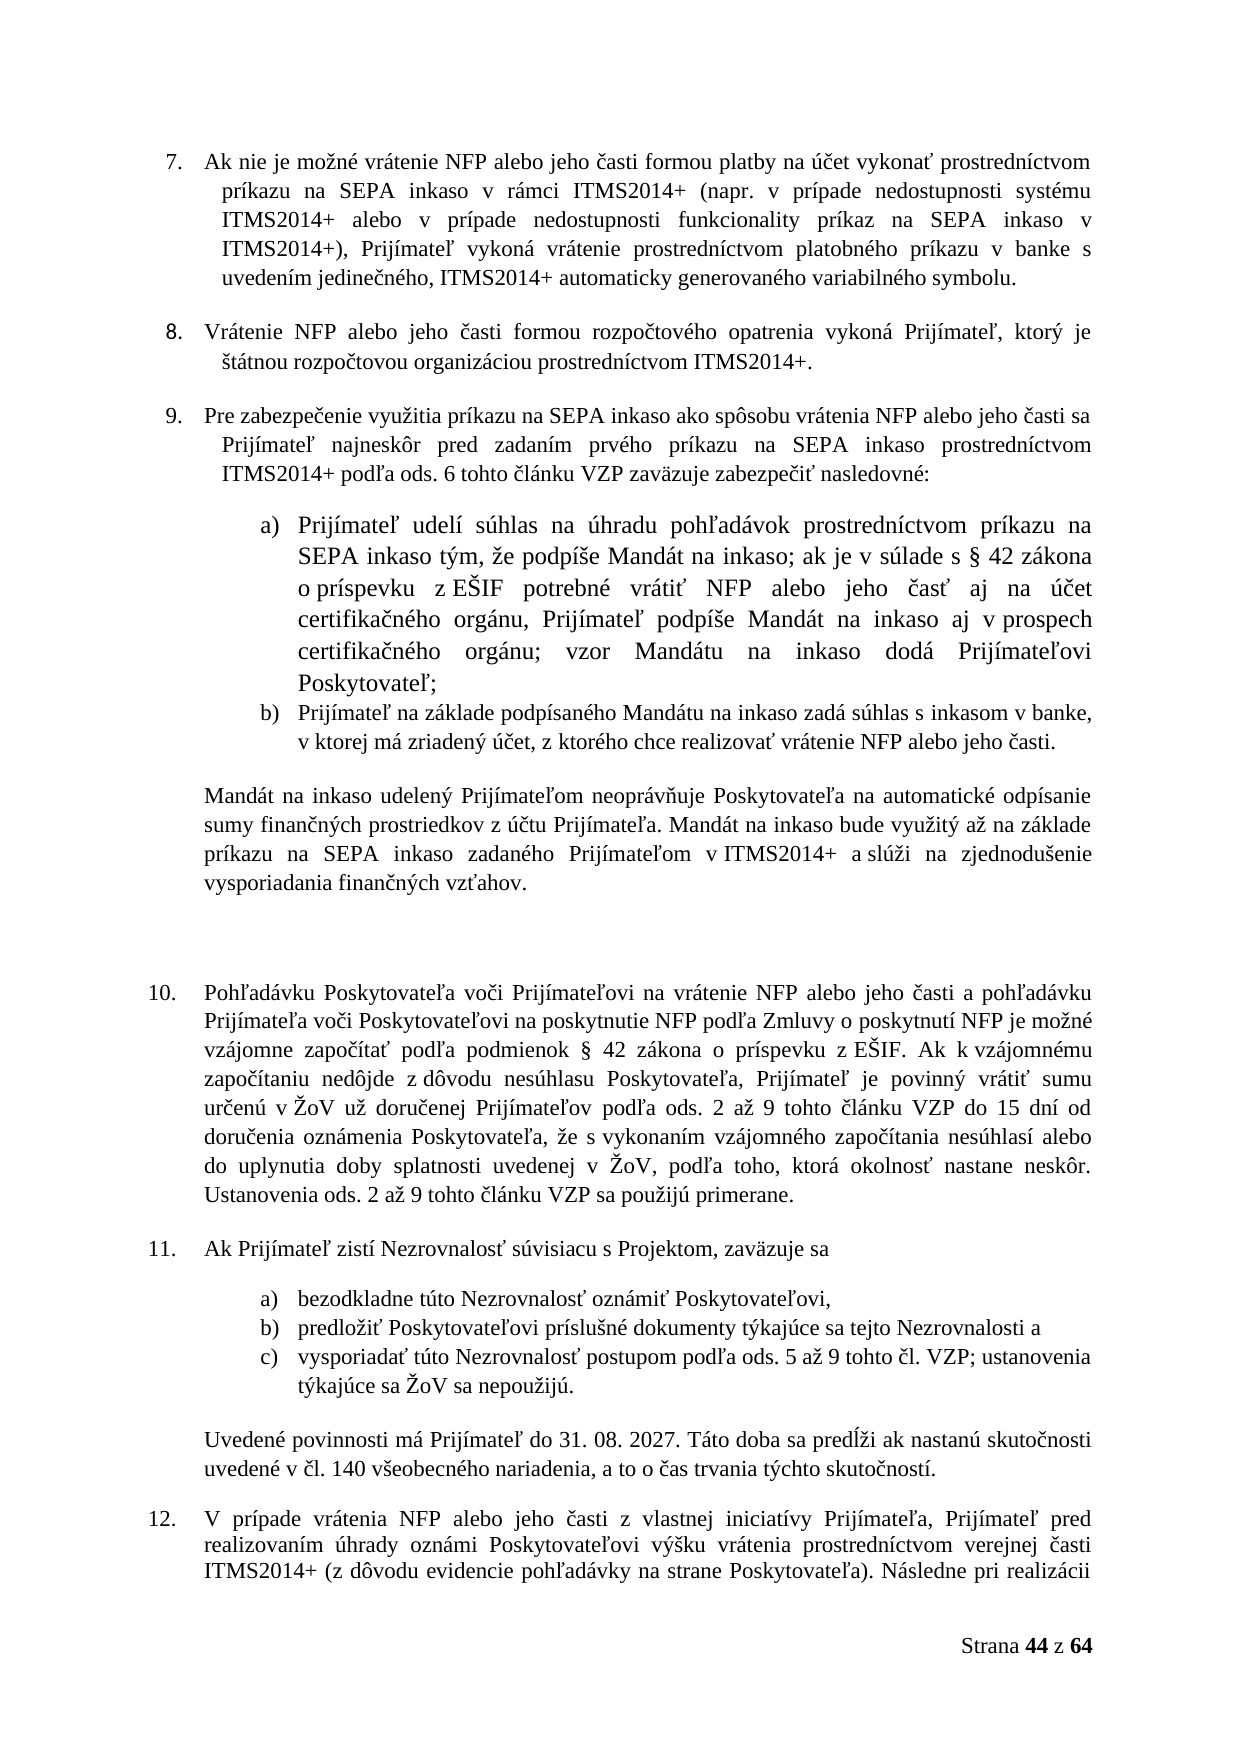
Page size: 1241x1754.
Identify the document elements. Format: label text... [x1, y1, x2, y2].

list predložiť Poskytovateľovi príslušné dokumenty týkajúce sa tejto Nezrovnalosti a [260, 1314, 1092, 1340]
list Vrátenie NFP alebo jeho časti formou rozpočtového opatrenia vykoná Prijímateľ, ktorý je štátnou rozpočtovou organizáciou prostredníctvom ITMS2014+. [165, 317, 1092, 374]
list Prijímateľ na základe podpísaného Mandátu na inkaso zadá súhlas s inkasom v banke, v ktorej má zriadený účet, z ktorého chce realizovať vrátenie NFP alebo jeho časti. [260, 699, 1092, 754]
text Mandát na inkaso udelený Prijímateľom neoprávňuje Poskytovateľa na automatické odpísanie sumy finančných prostriedkov z účtu Prijímateľa. Mandát na inkaso bude využitý až na základe príkazu na SEPA inkaso zadaného Prijímateľom v ITMS2014+ a slúži na zjednodušenie vysporiadania finančných vzťahov. [204, 782, 1092, 895]
list Pre zabezpečenie využitia príkazu na SEPA inkaso ako spôsobu vrátenia NFP alebo jeho časti sa Prijímateľ najneskôr pred zadaním prvého príkazu na SEPA inkaso prostredníctvom ITMS2014+ podľa ods. 6 tohto článku VZP zaväzuje zabezpečiť nasledovné: [165, 402, 1092, 486]
list Pohľadávku Poskytovateľa voči Prijímateľovi na vrátenie NFP alebo jeho časti a pohľadávku Prijímateľa voči Poskytovateľovi na poskytnutie NFP podľa Zmluvy o poskytnutí NFP je možné vzájomne započítať podľa podmienok § 42 zákona o príspevku z EŠIF. Ak k vzájomnému započítaniu nedôjde z dôvodu nesúhlasu Poskytovateľa, Prijímateľ je povinný vrátiť sumu určenú v ŽoV už doručenej Prijímateľov podľa ods. 2 až 9 tohto článku VZP do 15 dní od doručenia oznámenia Poskytovateľa, že s vykonaním vzájomného započítania nesúhlasí alebo do uplynutia doby splatnosti uvedenej v ŽoV, podľa toho, ktorá okolnosť nastane neskôr. Ustanovenia ods. 2 až 9 tohto článku VZP sa použijú primerane. [148, 979, 1092, 1208]
list vysporiadať túto Nezrovnalosť postupom podľa ods. 5 až 9 tohto čl. VZP; ustanovenia týkajúce sa ŽoV sa nepoužijú. [260, 1343, 1092, 1398]
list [148, 1505, 1092, 1584]
list Prijímateľ udelí súhlas na úhradu pohľadávok prostredníctvom príkazu na SEPA inkaso tým, že podpíše Mandát na inkaso; ak je v súlade s § 42 zákona o príspevku z EŠIF potrebné vrátiť NFP alebo jeho časť aj na účet certifikačného orgánu, Prijímateľ podpíše Mandát na inkaso aj v prospech certifikačného orgánu; vzor Mandátu na inkaso dodá Prijímateľovi Poskytovateľ; [260, 510, 1092, 696]
list bezodkladne túto Nezrovnalosť oznámiť Poskytovateľovi, [260, 1285, 1092, 1311]
list Ak Prijímateľ zistí Nezrovnalosť súvisiacu s Projektom, zaväzuje sa [148, 1235, 1092, 1262]
text Uvedené povinnosti má Prijímateľ do 31. 08. 2027. Táto doba sa predĺži ak nastanú skutočnosti uvedené v čl. 140 všeobecného nariadenia, a to o čas trvania týchto skutočností. [204, 1426, 1092, 1481]
list Ak nie je možné vrátenie NFP alebo jeho časti formou platby na účet vykonať prostredníctvom príkazu na SEPA inkaso v rámci ITMS2014+ (napr. v prípade nedostupnosti systému ITMS2014+ alebo v prípade nedostupnosti funkcionality príkaz na SEPA inkaso v ITMS2014+), Prijímateľ vykoná vrátenie prostredníctvom platobného príkazu v banke s uvedením jedinečného, ITMS2014+ automaticky generovaného variabilného symbolu. [165, 148, 1092, 290]
